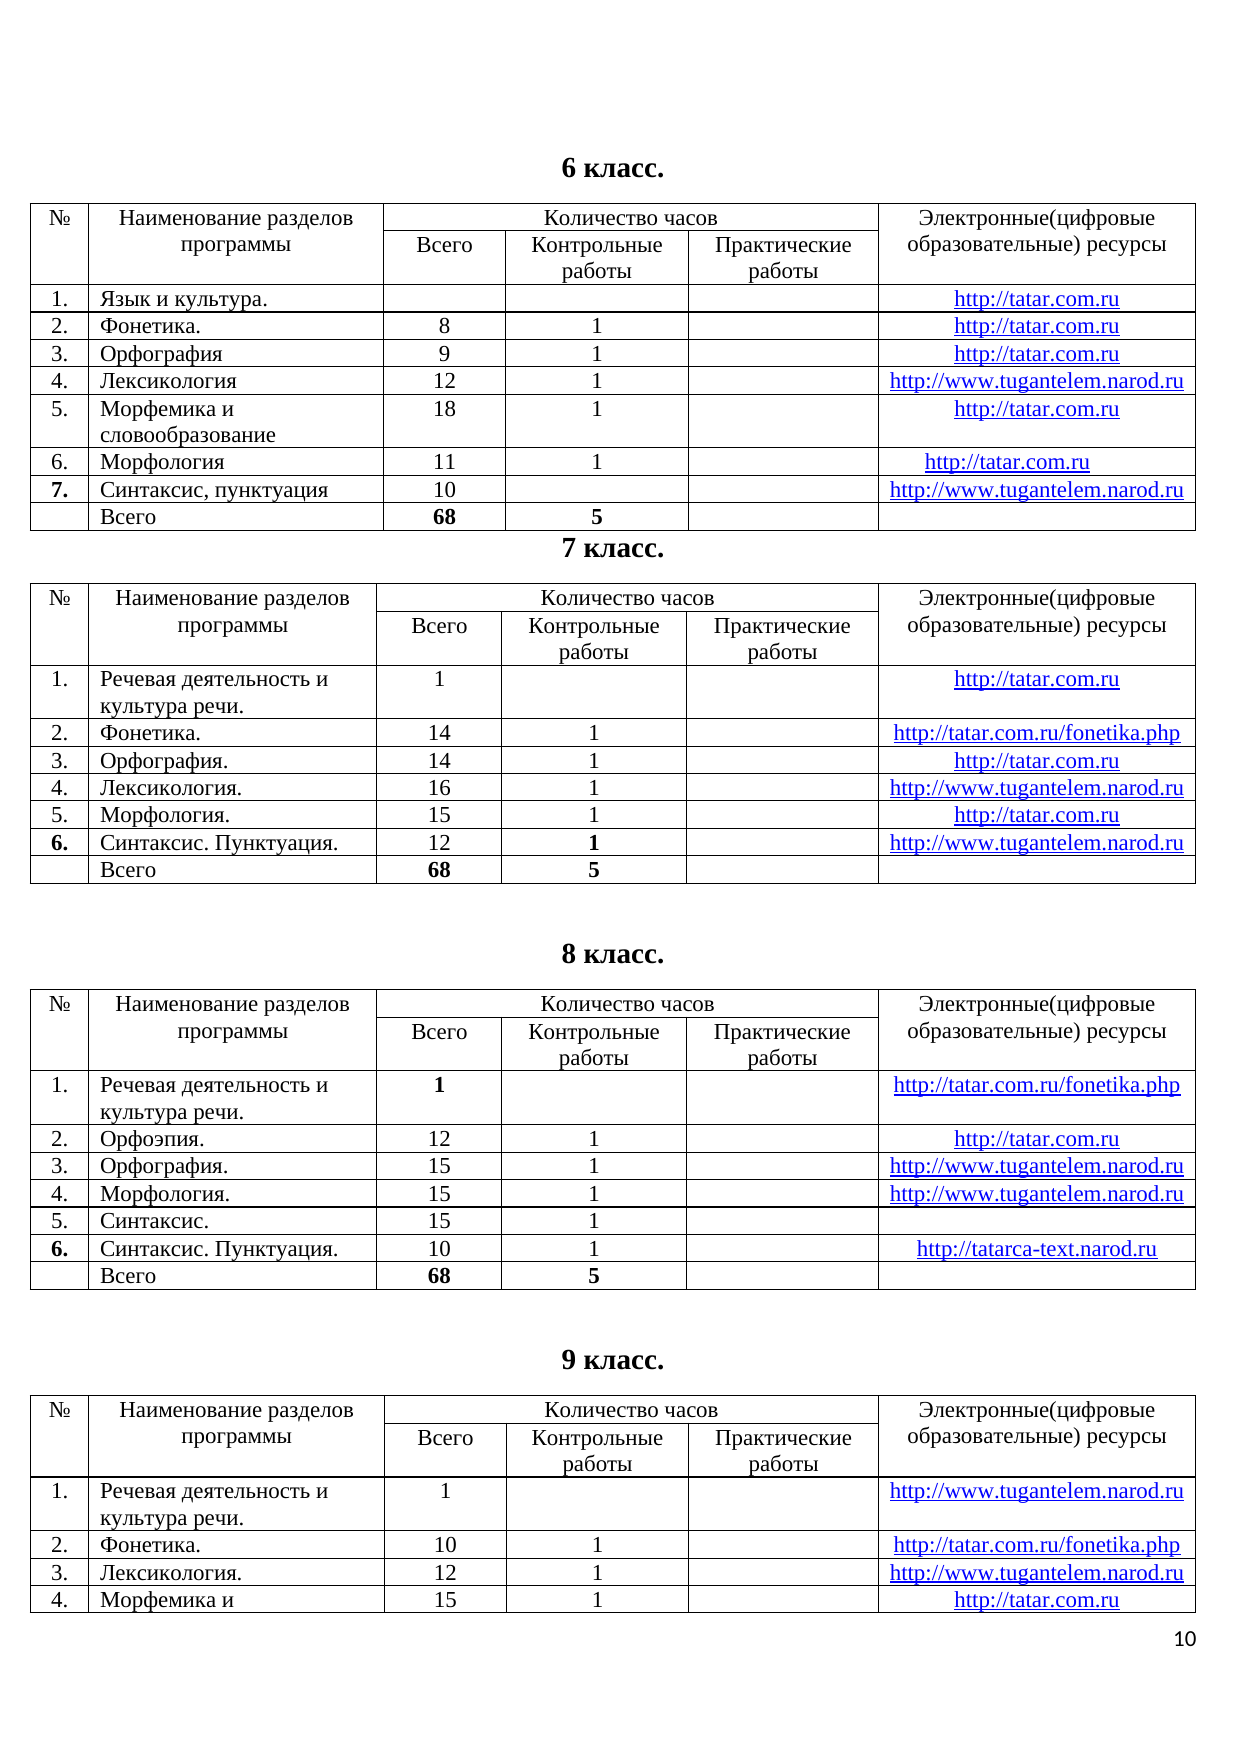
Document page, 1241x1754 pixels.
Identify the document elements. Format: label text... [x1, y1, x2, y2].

table_cell http://tatar.com.ru [879, 1586, 1195, 1612]
table_cell 1 [502, 1125, 686, 1152]
table_cell 1 [507, 1586, 688, 1612]
table_cell 68 [377, 856, 501, 883]
table_cell 15 [377, 1208, 501, 1234]
text 6 класс. [29, 150, 1196, 183]
table_cell http://tatar.com.ru [879, 340, 1195, 366]
table_cell Морфемика и словообразование [89, 395, 383, 447]
table_cell 2. [31, 1531, 88, 1557]
table_cell 9 [384, 340, 505, 366]
table_cell [31, 856, 88, 883]
table_cell http://tatar.com.ru [879, 448, 1195, 475]
table_header Электронные(цифровые образовательные) ресурсы [879, 1396, 1195, 1476]
table_cell Контрольные работы [502, 612, 686, 664]
table_cell 5 [506, 503, 688, 529]
table_cell 3. [31, 747, 88, 773]
table_cell Практические работы [689, 231, 878, 284]
table_cell http://tatar.com.ru [879, 285, 1195, 311]
text 7 класс. [29, 531, 1196, 564]
table_cell http://tatar.com.ru/fonetika.php [879, 1531, 1195, 1557]
table_header Количество часов [384, 204, 878, 230]
table_cell http://tatar.com.ru [879, 313, 1195, 339]
table_cell 1. [31, 1071, 88, 1124]
table_cell 4. [31, 774, 88, 800]
table_cell Речевая деятельность и культура речи. [89, 666, 376, 718]
table_cell 4. [31, 1180, 88, 1206]
table_cell [502, 666, 686, 718]
table_cell 10 [385, 1531, 506, 1557]
table_cell 5. [31, 801, 88, 828]
table_cell 1 [502, 829, 686, 855]
table_cell http://tatar.com.ru/fonetika.php [879, 719, 1195, 746]
table_cell [689, 1559, 878, 1585]
table_cell http://tatar.com.ru [879, 747, 1195, 773]
table_header № [31, 1396, 88, 1476]
table_cell Контрольные работы [502, 1018, 686, 1070]
table_cell Практические работы [687, 1018, 878, 1070]
table_cell 4. [31, 1586, 88, 1612]
table_cell 1 [502, 1180, 686, 1206]
table_cell 10 [384, 476, 505, 502]
table_cell Орфография [89, 340, 383, 366]
table_cell http://www.tugantelem.narod.ru [879, 1153, 1195, 1179]
table_cell [687, 856, 878, 883]
table_cell 1 [502, 747, 686, 773]
table_header Наименование разделов программы [89, 1396, 384, 1476]
table_cell Всего [377, 612, 501, 664]
table_cell Орфоэпия. [89, 1125, 376, 1152]
table_cell 1 [506, 313, 688, 339]
table_cell Лексикология [89, 367, 383, 393]
table_cell Синтаксис. [89, 1208, 376, 1234]
table_cell [687, 719, 878, 746]
table_cell 1. [31, 1478, 88, 1530]
table_cell 2. [31, 313, 88, 339]
table_cell 5. [31, 395, 88, 447]
table_cell Орфография. [89, 1153, 376, 1179]
table_cell http://www.tugantelem.narod.ru [879, 1180, 1195, 1206]
table_cell http://tatar.com.ru [879, 1125, 1195, 1152]
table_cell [89, 1586, 384, 1612]
table_cell 1 [506, 395, 688, 447]
table_cell [879, 856, 1195, 883]
table_cell [31, 503, 88, 529]
table_cell Синтаксис, пунктуация [89, 476, 383, 502]
table_cell 2. [31, 719, 88, 746]
table_cell 15 [377, 1153, 501, 1179]
table_cell 1 [502, 719, 686, 746]
table_cell 11 [384, 448, 505, 475]
table_cell 1 [502, 774, 686, 800]
text 8 класс. [29, 936, 1196, 970]
table_header № [31, 584, 88, 664]
table_cell [687, 1071, 878, 1124]
table_cell 1 [506, 448, 688, 475]
table_header Электронные(цифровые образовательные) ресурсы [879, 584, 1195, 664]
table_cell 1 [377, 1071, 501, 1124]
table_cell 1 [507, 1559, 688, 1585]
table_cell Всего [89, 503, 383, 529]
table_cell [689, 285, 878, 311]
table_cell http://www.tugantelem.narod.ru [879, 774, 1195, 800]
table_cell [502, 1071, 686, 1124]
table_cell [506, 476, 688, 502]
table_cell http://www.tugantelem.narod.ru [879, 367, 1195, 393]
table_cell Практические работы [687, 612, 878, 664]
table_cell [689, 1586, 878, 1612]
table_cell Синтаксис. Пунктуация. [89, 1235, 376, 1261]
table_cell Всего [89, 856, 376, 883]
table_header № [31, 990, 88, 1070]
table_cell [687, 747, 878, 773]
table_cell 1 [385, 1478, 506, 1530]
table_cell [879, 503, 1195, 529]
table_cell Морфология [89, 448, 383, 475]
table_cell Фонетика. [89, 313, 383, 339]
table_cell Речевая деятельность и культура речи. [89, 1071, 376, 1124]
table_cell 15 [377, 801, 501, 828]
table_cell http://www.tugantelem.narod.ru [879, 476, 1195, 502]
table_cell 1 [502, 1153, 686, 1179]
table_cell http://tatar.com.ru [879, 666, 1195, 718]
table_cell 1 [502, 1208, 686, 1234]
table_cell 12 [377, 1125, 501, 1152]
table_cell http://tatarca-text.narod.ru [879, 1235, 1195, 1261]
table_cell 6. [31, 448, 88, 475]
table_cell 1 [502, 1235, 686, 1261]
table_cell [689, 448, 878, 475]
table_header Электронные(цифровые образовательные) ресурсы [879, 990, 1195, 1070]
table_cell 1 [507, 1531, 688, 1557]
table_cell 12 [384, 367, 505, 393]
table_cell 15 [377, 1180, 501, 1206]
table_cell http://tatar.com.ru [879, 395, 1195, 447]
table_cell Речевая деятельность и культура речи. [89, 1478, 384, 1530]
table_cell 3. [31, 1559, 88, 1585]
table_cell http://www.tugantelem.narod.ru [879, 1478, 1195, 1530]
table_cell Фонетика. [89, 719, 376, 746]
table_cell Лексикология. [89, 774, 376, 800]
table_header Количество часов [377, 990, 878, 1017]
table_cell 16 [377, 774, 501, 800]
table_cell [687, 1153, 878, 1179]
table_cell [689, 503, 878, 529]
table_cell [687, 1208, 878, 1234]
table_cell [689, 367, 878, 393]
table_cell 4. [31, 367, 88, 393]
table_header Количество часов [377, 584, 878, 611]
table_header Наименование разделов программы [89, 990, 376, 1070]
table_cell http://www.tugantelem.narod.ru [879, 829, 1195, 855]
table_cell Всего [385, 1424, 506, 1476]
table_cell [687, 774, 878, 800]
table_cell [687, 1235, 878, 1261]
table_cell 6. [31, 829, 88, 855]
table_cell 5 [502, 1262, 686, 1288]
table_cell Фонетика. [89, 1531, 384, 1557]
table_header Наименование разделов программы [89, 584, 376, 664]
table_cell 68 [384, 503, 505, 529]
table_cell 14 [377, 747, 501, 773]
table_cell 3. [31, 1153, 88, 1179]
table_cell [687, 1125, 878, 1152]
table_cell Морфология. [89, 801, 376, 828]
table_cell [384, 285, 505, 311]
table_cell [689, 1531, 878, 1557]
table_cell 12 [385, 1559, 506, 1585]
table_cell 7. [31, 476, 88, 502]
table_header Количество часов [385, 1396, 878, 1423]
table_cell Всего [384, 231, 505, 284]
table_cell [689, 476, 878, 502]
table_cell 68 [377, 1262, 501, 1288]
table_cell 3. [31, 340, 88, 366]
table_cell 1 [506, 340, 688, 366]
table_cell http://tatar.com.ru [879, 801, 1195, 828]
table_cell Орфография. [89, 747, 376, 773]
table_cell 1 [506, 367, 688, 393]
table_cell Всего [377, 1018, 501, 1070]
table_cell Лексикология. [89, 1559, 384, 1585]
table_cell 6. [31, 1235, 88, 1261]
table_cell 15 [385, 1586, 506, 1612]
table_cell [687, 801, 878, 828]
table_cell 14 [377, 719, 501, 746]
table_cell [31, 1262, 88, 1288]
table_cell 18 [384, 395, 505, 447]
table_cell Контрольные работы [507, 1424, 688, 1476]
table_header Наименование разделов программы [89, 204, 383, 284]
table_cell 1. [31, 285, 88, 311]
table_cell Язык и культура. [89, 285, 383, 311]
table_cell [689, 395, 878, 447]
table_cell Практические работы [689, 1424, 878, 1476]
table_cell [689, 340, 878, 366]
table_cell 10 [377, 1235, 501, 1261]
table_cell [879, 1262, 1195, 1288]
table_cell Контрольные работы [506, 231, 688, 284]
table_cell [507, 1478, 688, 1530]
table_cell [689, 1478, 878, 1530]
table_cell Всего [89, 1262, 376, 1288]
text 9 класс. [29, 1342, 1196, 1376]
table_cell Синтаксис. Пунктуация. [89, 829, 376, 855]
table_cell 12 [377, 829, 501, 855]
table_cell [687, 1262, 878, 1288]
table_cell [687, 1180, 878, 1206]
table_cell 5. [31, 1208, 88, 1234]
table_cell 5 [502, 856, 686, 883]
table_cell Морфология. [89, 1180, 376, 1206]
table_cell [506, 285, 688, 311]
table_cell http://www.tugantelem.narod.ru [879, 1559, 1195, 1585]
table_header Электронные(цифровые образовательные) ресурсы [879, 204, 1195, 284]
table_cell 1. [31, 666, 88, 718]
table_cell 1 [502, 801, 686, 828]
table_cell 1 [377, 666, 501, 718]
table_header № [31, 204, 88, 284]
table_cell [879, 1208, 1195, 1234]
table_cell 2. [31, 1125, 88, 1152]
table_cell [687, 666, 878, 718]
table_cell [689, 313, 878, 339]
table_cell 8 [384, 313, 505, 339]
table_cell [687, 829, 878, 855]
table_cell http://tatar.com.ru/fonetika.php [879, 1071, 1195, 1124]
